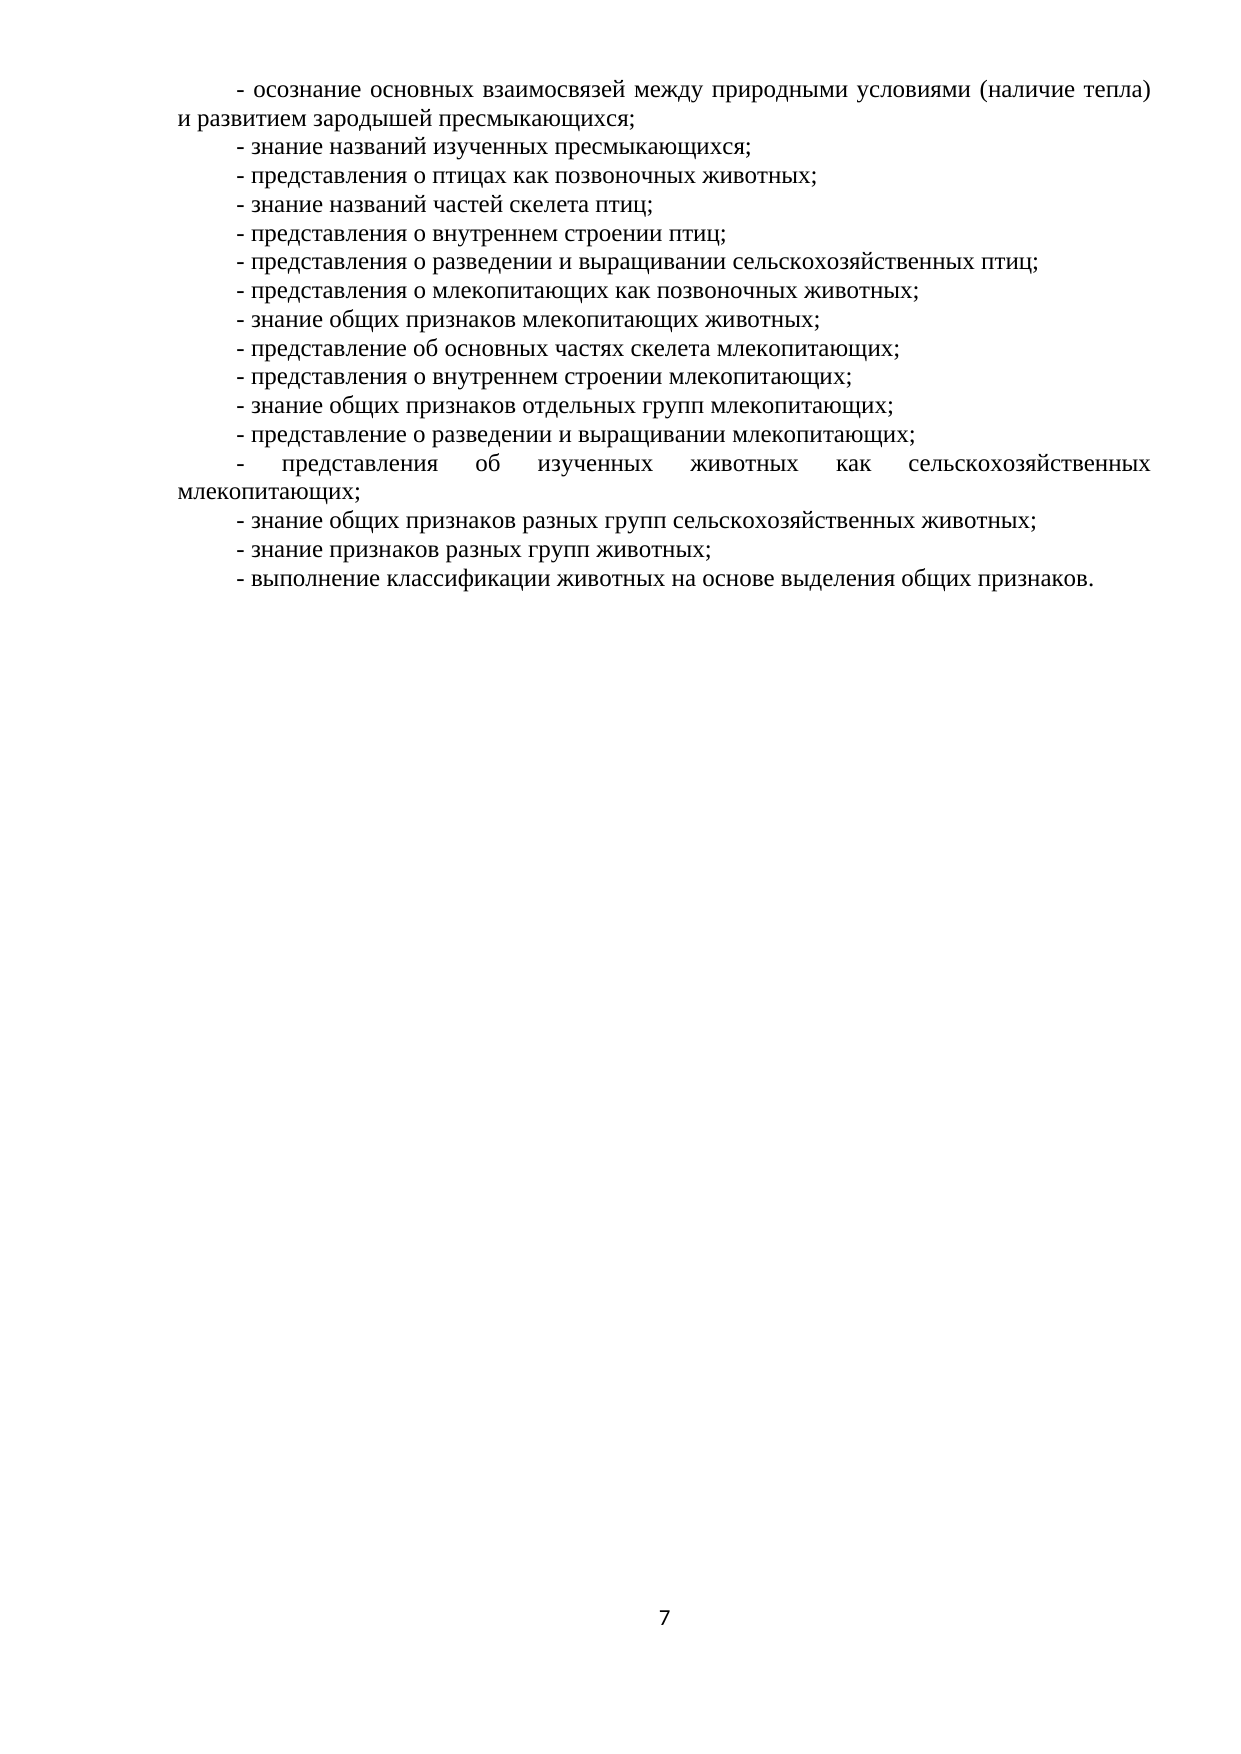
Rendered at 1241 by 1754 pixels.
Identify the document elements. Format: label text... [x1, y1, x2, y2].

text - знание признаков разных групп животных; [177, 534, 1152, 563]
text - знание названий частей скелета птиц; [177, 189, 1152, 218]
text - знание общих признаков отдельных групп млекопитающих; [177, 390, 1152, 419]
text - осознание основных взаимосвязей между природными условиями (наличие тепла) и развитием зародышей пресмыкающихся; [177, 74, 1152, 131]
text - представления о внутреннем строении млекопитающих; [177, 361, 1152, 390]
text - представление о разведении и выращивании млекопитающих; [177, 419, 1152, 448]
text - представления о разведении и выращивании сельскохозяйственных птиц; [177, 246, 1152, 275]
text - выполнение классификации животных на основе выделения общих признаков. [177, 563, 1152, 591]
text - представления о птицах как позвоночных животных; [177, 160, 1152, 189]
text - представления о млекопитающих как позвоночных животных; [177, 275, 1152, 304]
text - представления о внутреннем строении птиц; [177, 218, 1152, 246]
text - знание названий изученных пресмыкающихся; [177, 131, 1152, 160]
text - знание общих признаков разных групп сельскохозяйственных животных; [177, 505, 1152, 534]
text - представления об изученных животных как сельскохозяйственных млекопитающих; [177, 448, 1152, 505]
text - знание общих признаков млекопитающих животных; [177, 304, 1152, 333]
text - представление об основных частях скелета млекопитающих; [177, 333, 1152, 361]
